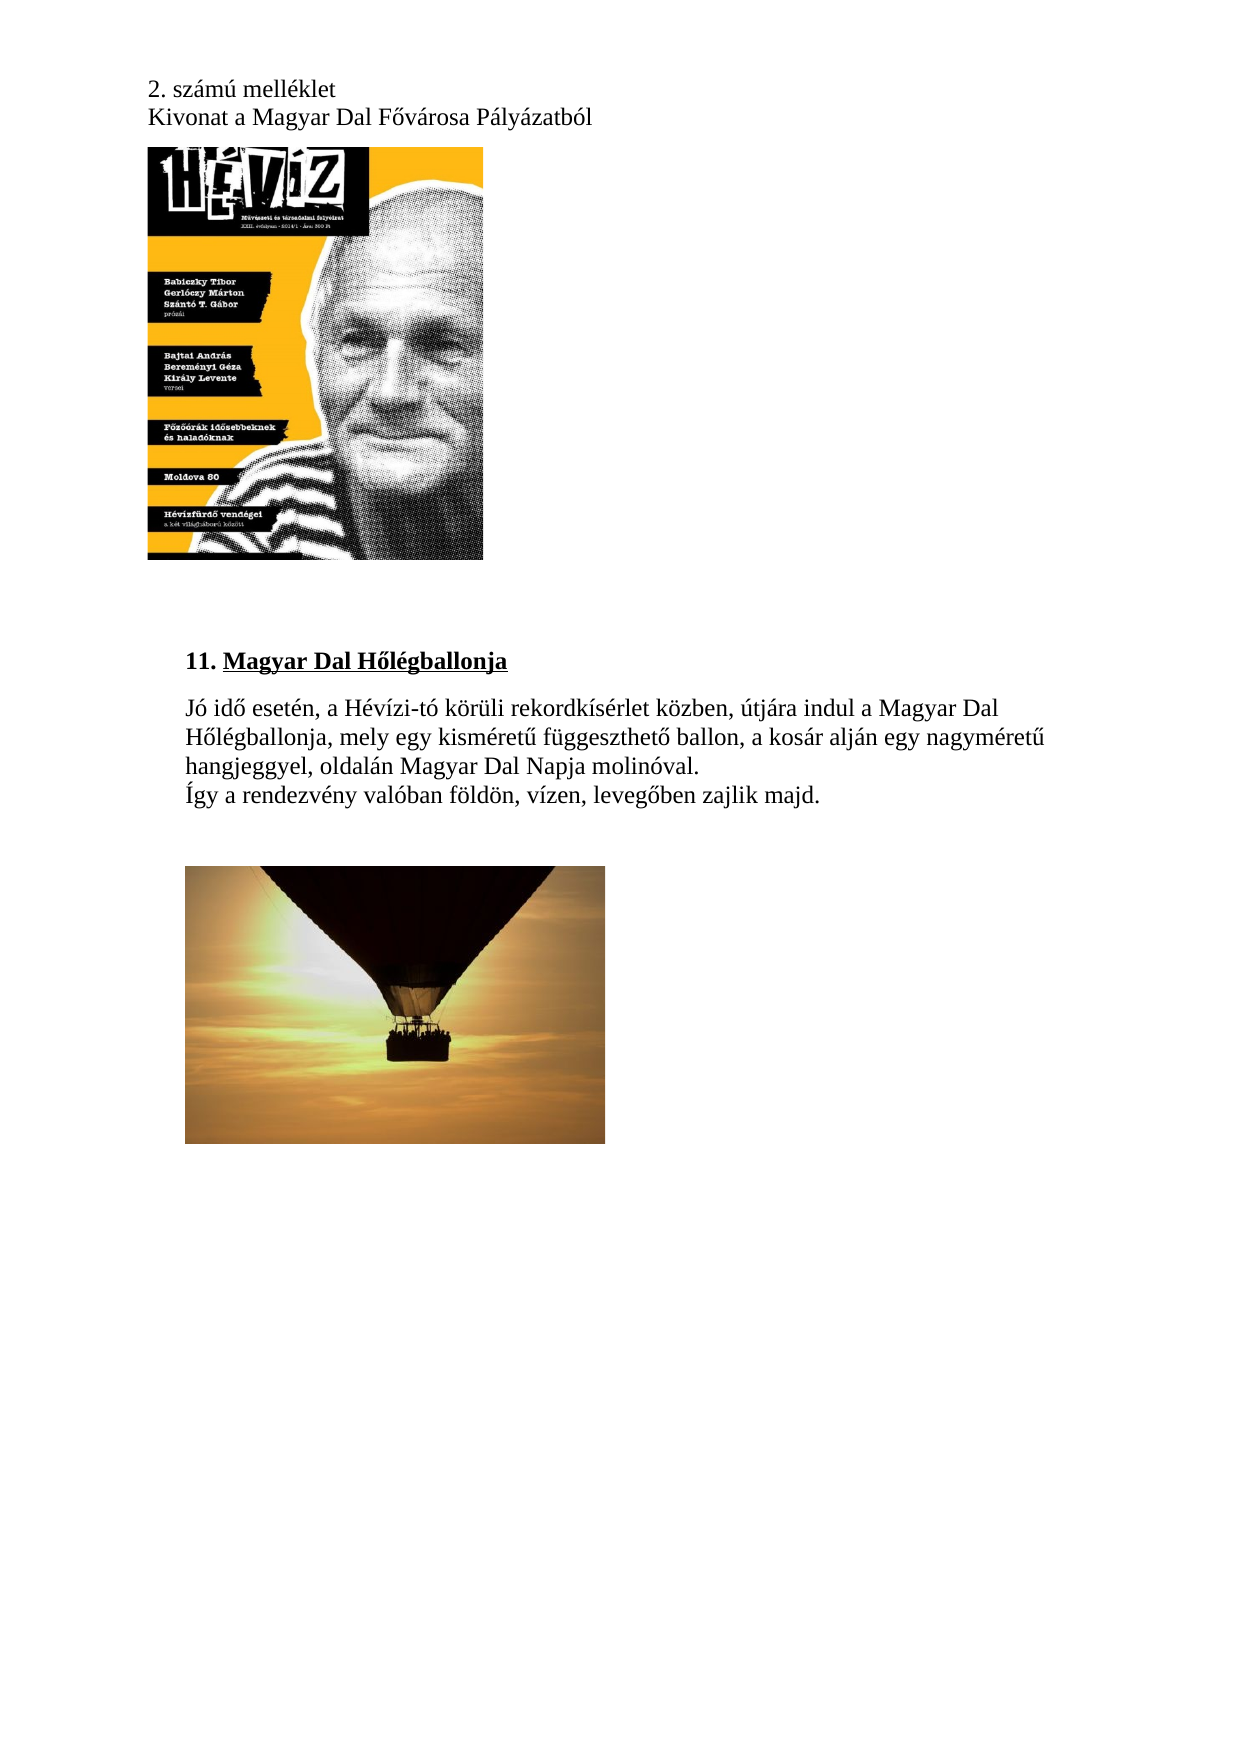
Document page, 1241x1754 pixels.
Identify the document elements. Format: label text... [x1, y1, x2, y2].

text Így a rendezvény valóban földön, vízen, levegőben zajlik majd. [185, 780, 1093, 808]
list Magyar Dal Hőlégballonja [185, 646, 1093, 674]
picture [185, 866, 606, 1144]
text Jó idő esetén, a Hévízi-tó körüli rekordkísérlet közben, útjára indul a Magyar Dal Hőlégballonja, mely egy kisméretű függeszthető ballon, a kosár alján egy nagyméretű hangjeggyel, oldalán Magyar Dal Napja molinóval. [185, 693, 1093, 780]
picture [147, 147, 484, 560]
